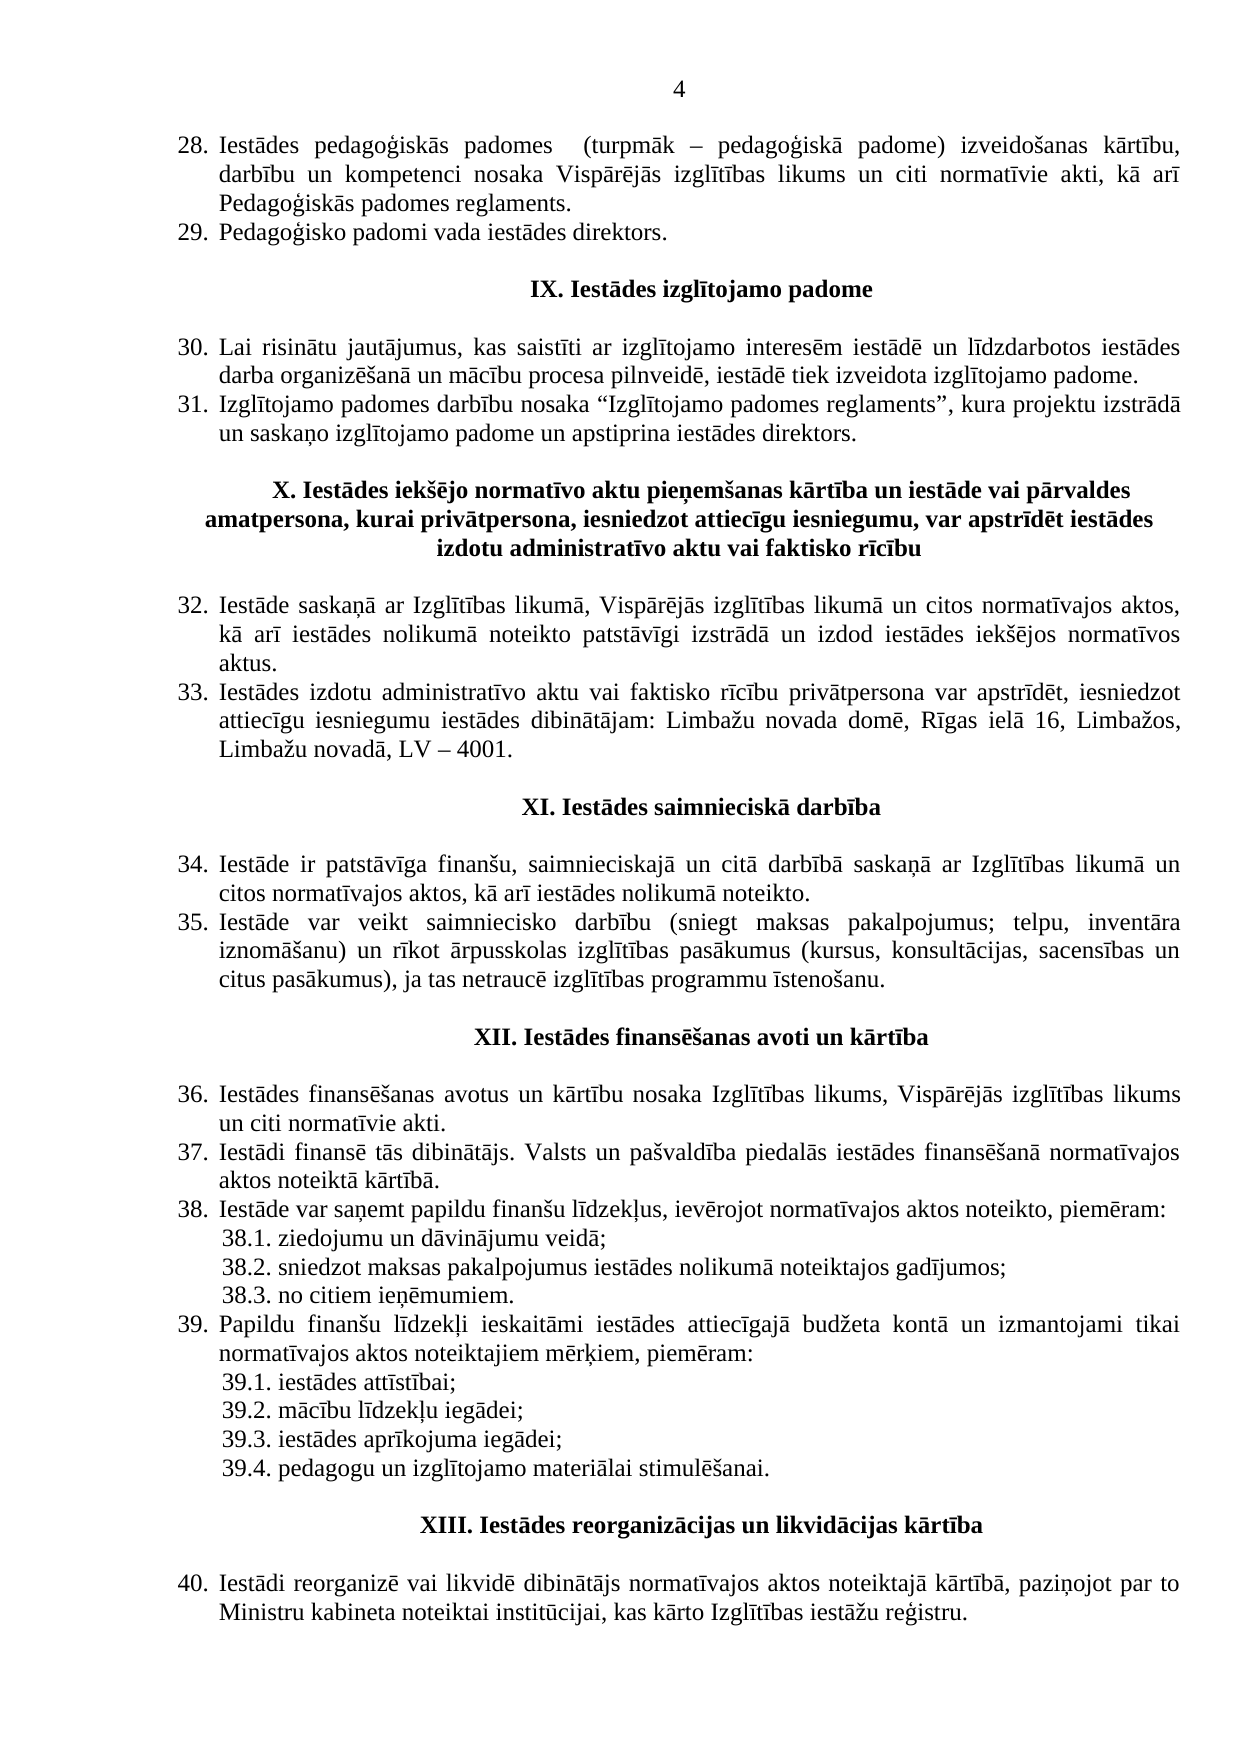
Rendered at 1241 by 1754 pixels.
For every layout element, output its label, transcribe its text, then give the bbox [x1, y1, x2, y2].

text XII. Iestādes finansēšanas avoti un kārtība [177, 1022, 1181, 1051]
text IX. Iestādes izglītojamo padome [177, 274, 1181, 303]
list Iestāde var saņemt papildu finanšu līdzekļus, ievērojot normatīvajos aktos noteikto, piemēram: [177, 1194, 1181, 1223]
list Iestādi finansē tās dibinātājs. Valsts un pašvaldība piedalās iestādes finansēšanā normatīvajos aktos noteiktā kārtībā. [177, 1137, 1181, 1194]
text 39.1. iestādes attīstībai; [177, 1367, 1181, 1396]
list Iestādes finansēšanas avotus un kārtību nosaka Izglītības likums, Vispārējās izglītības likums un citi normatīvie akti. [177, 1079, 1181, 1137]
list Lai risinātu jautājumus, kas saistīti ar izglītojamo interesēm iestādē un līdzdarbotos iestādes darba organizēšanā un mācību procesa pilnveidē, iestādē tiek izveidota izglītojamo padome. [177, 332, 1181, 389]
text XI. Iestādes saimnieciskā darbība [177, 792, 1181, 821]
list Iestāde ir patstāvīga finanšu, saimnieciskajā un citā darbībā saskaņā ar Izglītības likumā un citos normatīvajos aktos, kā arī iestādes nolikumā noteikto. [177, 849, 1181, 907]
text 39.2. mācību līdzekļu iegādei; [177, 1396, 1181, 1424]
text 39.4. pedagogu un izglītojamo materiālai stimulēšanai. [177, 1453, 1181, 1482]
list Iestāde var veikt saimniecisko darbību (sniegt maksas pakalpojumus; telpu, inventāra iznomāšanu) un rīkot ārpusskolas izglītības pasākumus (kursus, konsultācijas, sacensības un citus pasākumus), ja tas netraucē izglītības programmu īstenošanu. [177, 907, 1181, 993]
text X. Iestādes iekšējo normatīvo aktu pieņemšanas kārtība un iestāde vai pārvaldes amatpersona, kurai privātpersona, iesniedzot attiecīgu iesniegumu, var apstrīdēt iestādes izdotu administratīvo aktu vai faktisko rīcību [177, 476, 1181, 562]
list Iestādes izdotu administratīvo aktu vai faktisko rīcību privātpersona var apstrīdēt, iesniedzot attiecīgu iesniegumu iestādes dibinātājam: Limbažu novada domē, Rīgas ielā 16, Limbažos, Limbažu novadā, LV – 4001. [177, 677, 1181, 763]
text 39.3. iestādes aprīkojuma iegādei; [177, 1424, 1181, 1453]
list Iestāde saskaņā ar Izglītības likumā, Vispārējās izglītības likumā un citos normatīvajos aktos, kā arī iestādes nolikumā noteikto patstāvīgi izstrādā un izdod iestādes iekšējos normatīvos aktus. [177, 591, 1181, 677]
text XIII. Iestādes reorganizācijas un likvidācijas kārtība [177, 1511, 1181, 1539]
text 38.3. no citiem ieņēmumiem. [177, 1281, 1181, 1309]
text 38.2. sniedzot maksas pakalpojumus iestādes nolikumā noteiktajos gadījumos; [177, 1252, 1181, 1281]
text 38.1. ziedojumu un dāvinājumu veidā; [177, 1223, 1181, 1252]
list Iestādi reorganizē vai likvidē dibinātājs normatīvajos aktos noteiktajā kārtībā, paziņojot par to Ministru kabineta noteiktai institūcijai, kas kārto Izglītības iestāžu reģistru. [177, 1568, 1181, 1626]
list Iestādes pedagoģiskās padomes (turpmāk – pedagoģiskā padome) izveidošanas kārtību, darbību un kompetenci nosaka Vispārējās izglītības likums un citi normatīvie akti, kā arī Pedagoģiskās padomes reglaments. [177, 131, 1181, 217]
list Izglītojamo padomes darbību nosaka “Izglītojamo padomes reglaments”, kura projektu izstrādā un saskaņo izglītojamo padome un apstiprina iestādes direktors. [177, 389, 1181, 447]
list Pedagoģisko padomi vada iestādes direktors. [177, 217, 1181, 246]
list Papildu finanšu līdzekļi ieskaitāmi iestādes attiecīgajā budžeta kontā un izmantojami tikai normatīvajos aktos noteiktajiem mērķiem, piemēram: [177, 1309, 1181, 1367]
